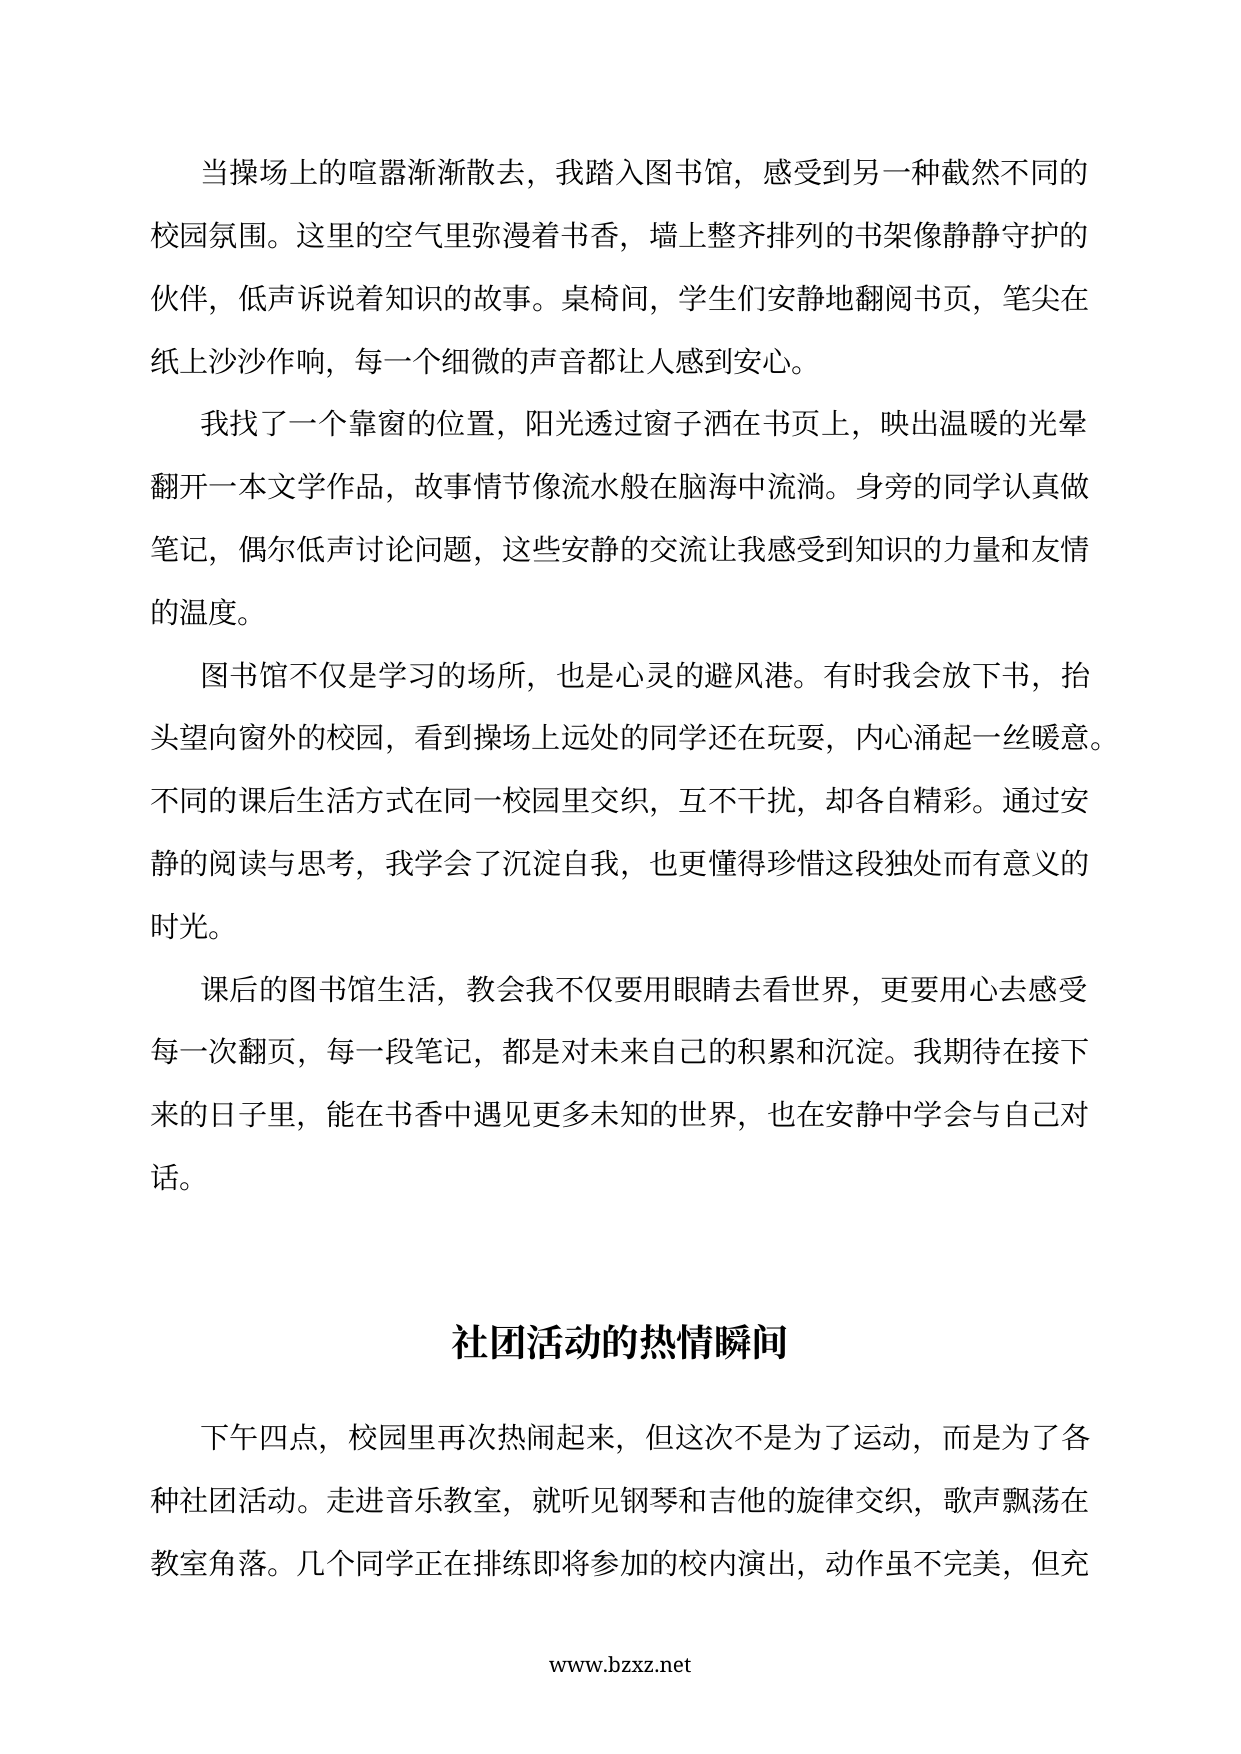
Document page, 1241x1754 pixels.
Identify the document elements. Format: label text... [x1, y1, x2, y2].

text 当操场上的喧嚣渐渐散去，我踏入图书馆，感受到另一种截然不同的校园氛围。这里的空气里弥漫着书香，墙上整齐排列的书架像静静守护的伙伴，低声诉说着知识的故事。桌椅间，学生们安静地翻阅书页，笔尖在纸上沙沙作响，每一个细微的声音都让人感到安心。 [150, 150, 1090, 380]
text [150, 1415, 1090, 1583]
text 我找了一个靠窗的位置，阳光透过窗子洒在书页上，映出温暖的光晕。翻开一本文学作品，故事情节像流水般在脑海中流淌。身旁的同学认真做笔记，偶尔低声讨论问题，这些安静的交流让我感受到知识的力量和友情的温度。 [150, 401, 1090, 632]
text 图书馆不仅是学习的场所，也是心灵的避风港。有时我会放下书，抬头望向窗外的校园，看到操场上远处的同学还在玩耍，内心涌起一丝暖意。不同的课后生活方式在同一校园里交织，互不干扰，却各自精彩。通过安静的阅读与思考，我学会了沉淀自我，也更懂得珍惜这段独处而有意义的时光。 [150, 652, 1090, 946]
subtitle 社团活动的热情瞬间 [150, 1314, 1090, 1367]
text 课后的图书馆生活，教会我不仅要用眼睛去看世界，更要用心去感受。每一次翻页，每一段笔记，都是对未来自己的积累和沉淀。我期待在接下来的日子里，能在书香中遇见更多未知的世界，也在安静中学会与自己对话。 [150, 967, 1090, 1197]
